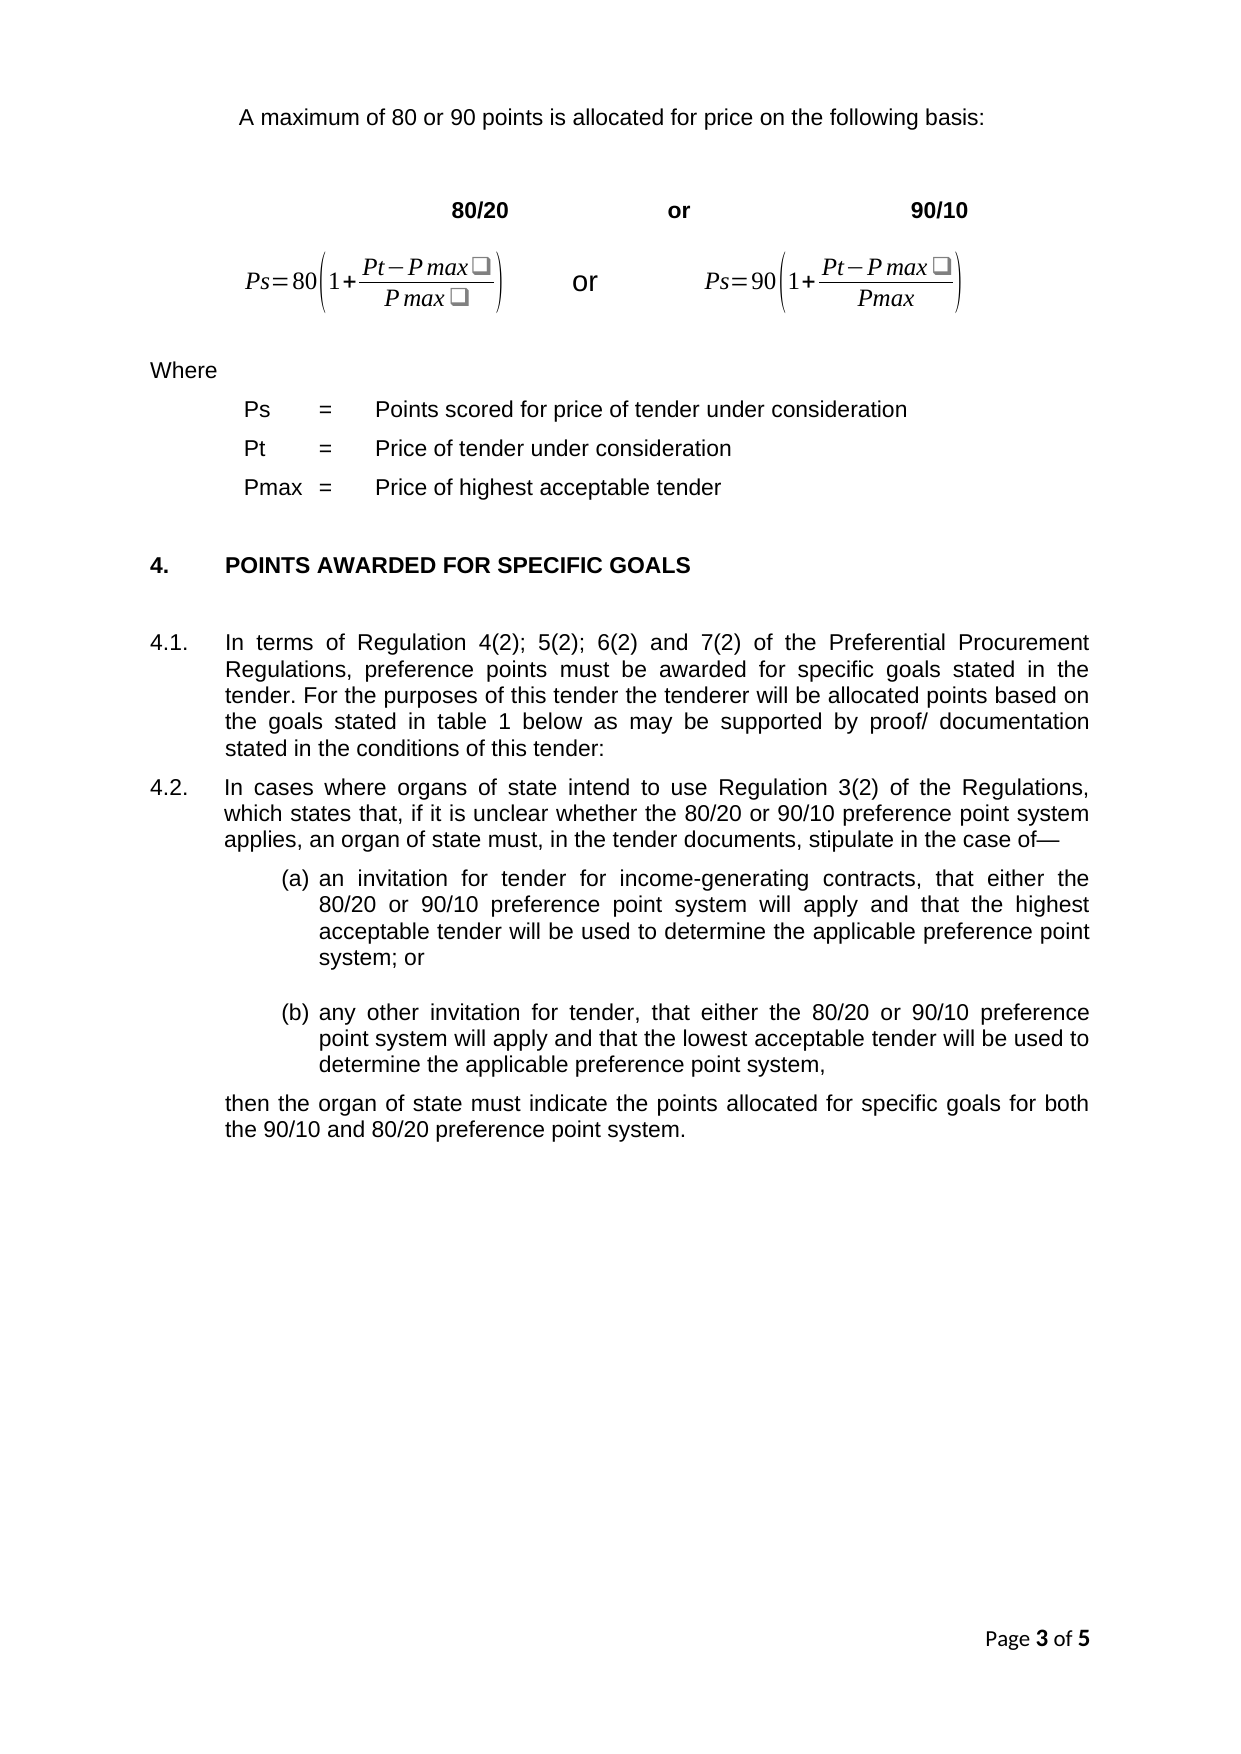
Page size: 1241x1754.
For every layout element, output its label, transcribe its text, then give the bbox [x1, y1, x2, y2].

list POINTS AWARDED FOR SPECIFIC GOALS [150, 552, 1090, 578]
list In terms of Regulation 4(2); 5(2); 6(2) and 7(2) of the Preferential Procurement Regulations, preference points must be awarded for specific goals stated in the tender. For the purposes of this tender the tenderer will be allocated points based on the goals stated in table 1 below as may be supported by proof/ documentation stated in the conditions of this tender: [150, 629, 1090, 761]
list an invitation for tender for income-generating contracts, that either the 80/20 or 90/10 preference point system will apply and that the highest acceptable tender will be used to determine the applicable preference point system; or [281, 865, 1090, 971]
text A maximum of 80 or 90 points is allocated for price on the following basis: [239, 103, 1090, 130]
text then the organ of state must indicate the points allocated for specific goals for both the 90/10 and 80/20 preference point system. [225, 1090, 1090, 1143]
text Ps = Points scored for price of tender under consideration [150, 396, 1090, 422]
list In cases where organs of state intend to use Regulation 3(2) of the Regulations, which states that, if it is unclear whether the 80/20 or 90/10 preference point system applies, an organ of state must, in the tender documents, stipulate in the case of— [150, 773, 1090, 853]
list any other invitation for tender, that either the 80/20 or 90/10 preference point system will apply and that the lowest acceptable tender will be used to determine the applicable preference point system, [281, 998, 1090, 1078]
text 80/20 or 90/10 [150, 197, 1090, 223]
text Pmax = Price of highest acceptable tender [150, 474, 1090, 500]
text or [150, 249, 1090, 317]
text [150, 435, 1090, 461]
text Where [150, 357, 1090, 384]
